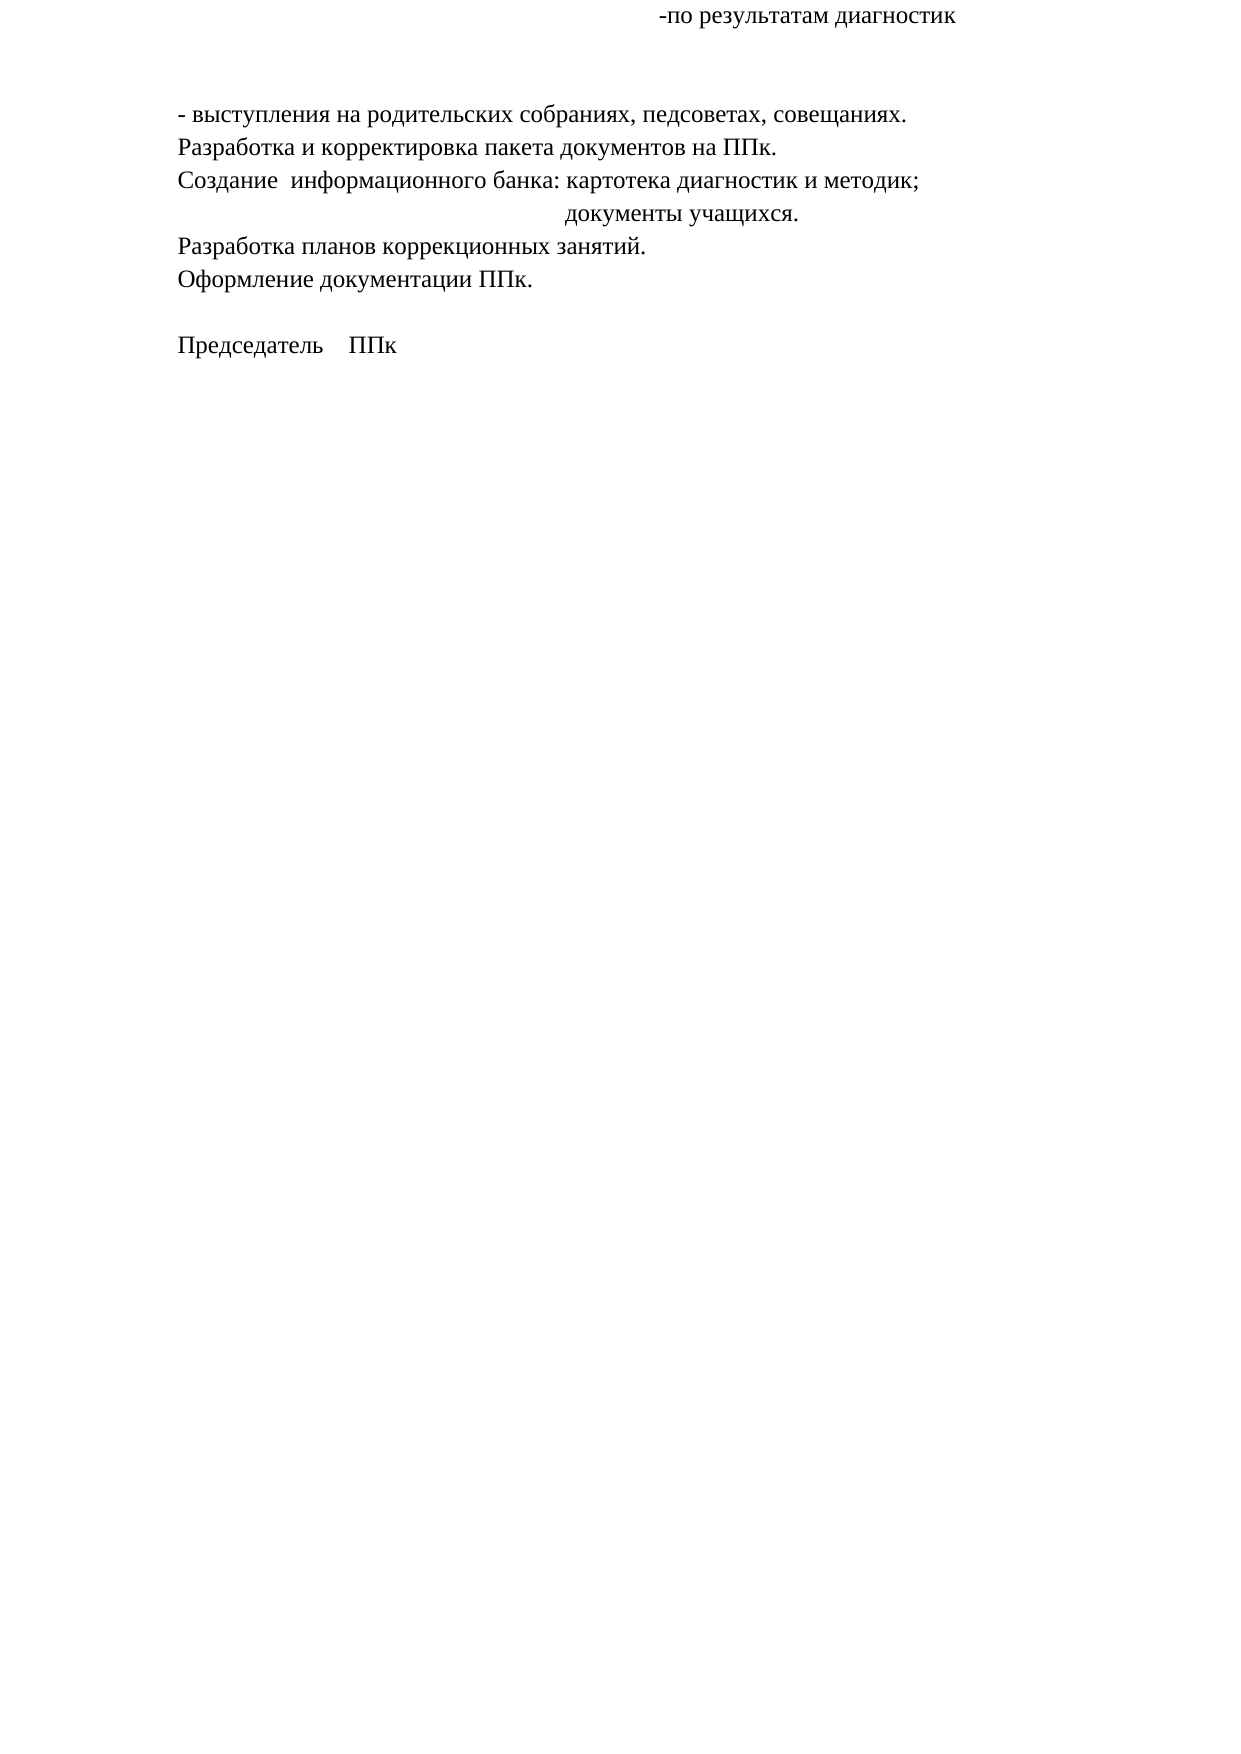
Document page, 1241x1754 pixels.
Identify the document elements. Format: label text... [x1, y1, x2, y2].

text Председатель ППк [177, 330, 1152, 359]
text Разработка планов коррекционных занятий. [177, 231, 1152, 260]
text - выступления на родительских собраниях, педсоветах, совещаниях. [177, 99, 1152, 128]
text Разработка и корректировка пакета документов на ППк. [177, 132, 1152, 161]
text документы учащихся. [177, 198, 1152, 227]
text Создание информационного банка: картотека диагностик и методик; [177, 165, 1152, 194]
text -по результатам диагностик [177, 0, 1152, 29]
text Оформление документации ППк. [177, 264, 1152, 293]
